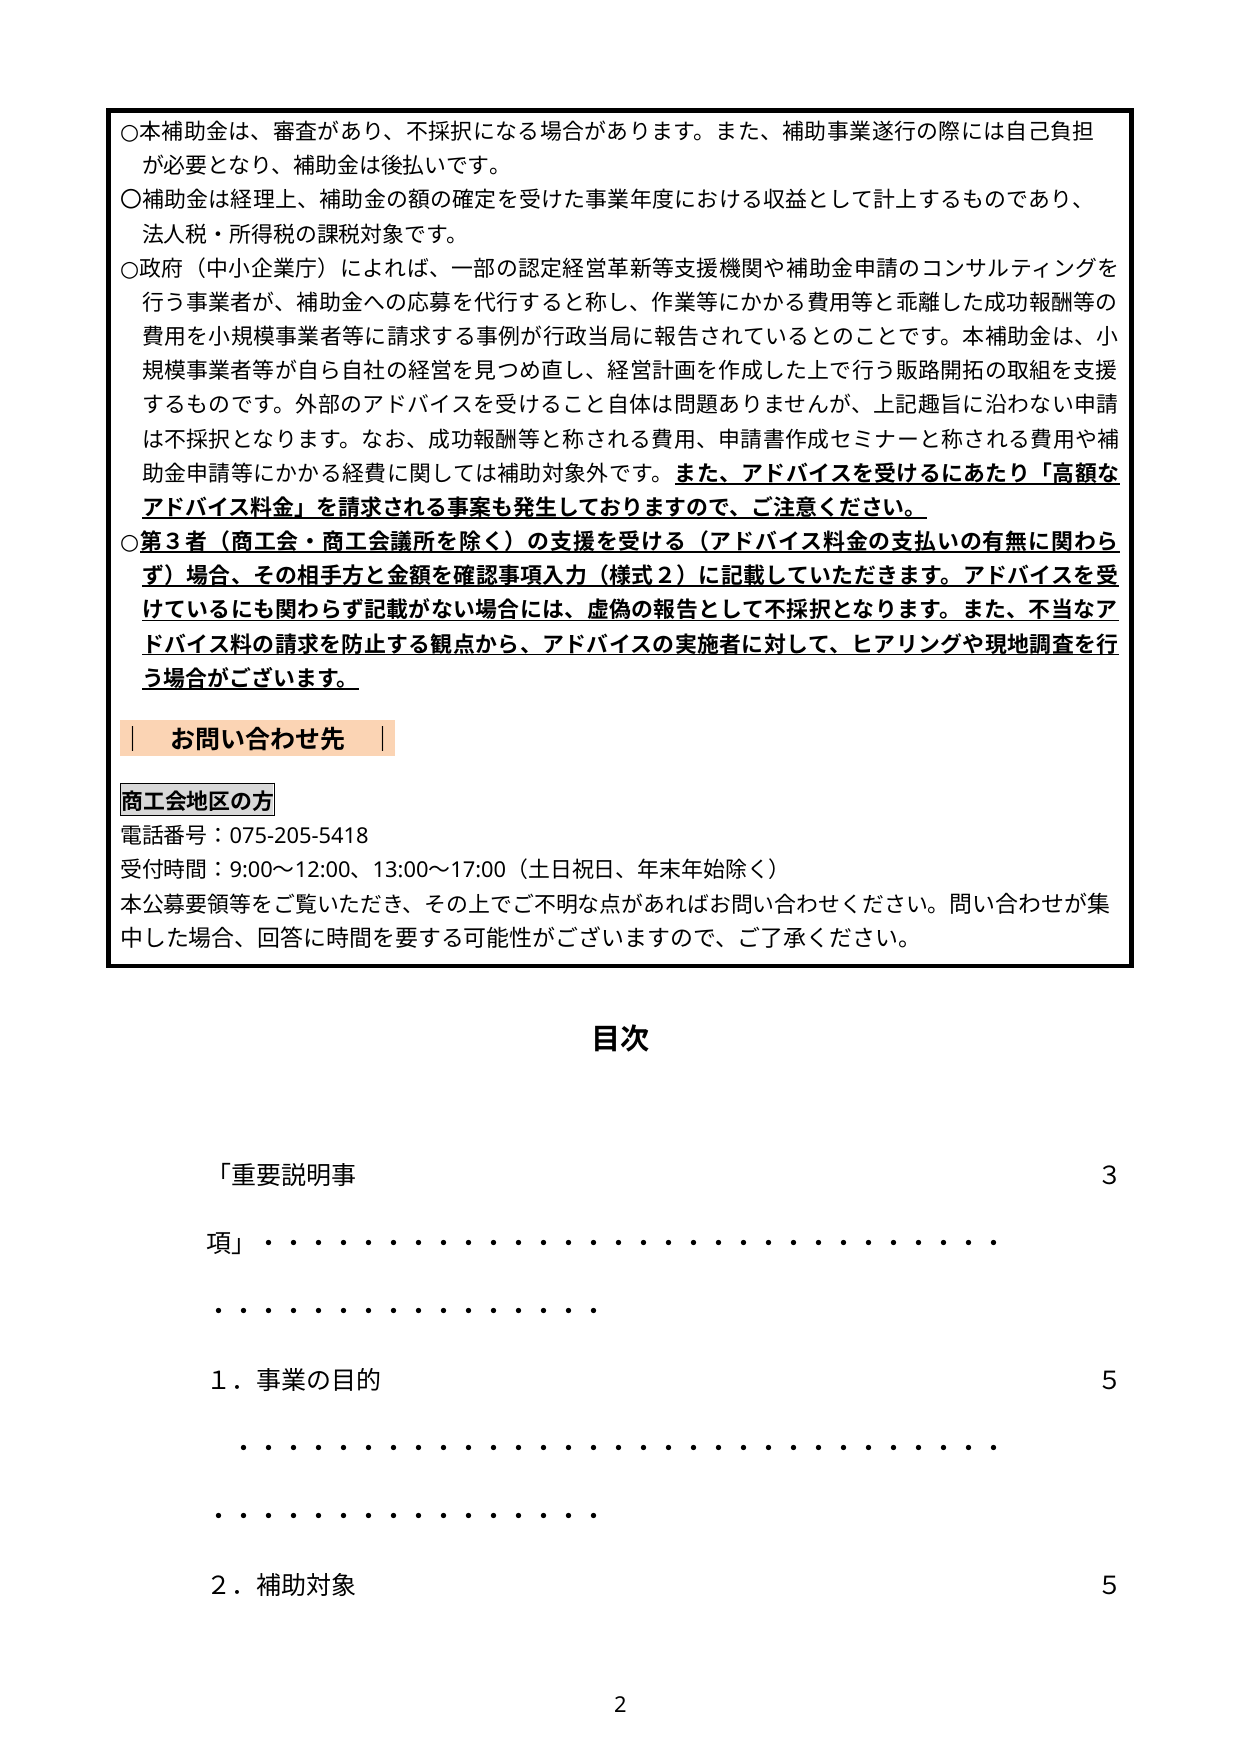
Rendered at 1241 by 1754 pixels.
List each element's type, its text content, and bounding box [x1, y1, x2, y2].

table_cell ５ [1018, 1549, 1134, 1617]
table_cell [195, 1549, 1018, 1617]
table_header 「重要説明事項」・・・・・・・・・・・・・・・・・・・・・・・・・・・・・・・・・・・・・・・・・・・・・・ [195, 1139, 1018, 1344]
table_cell １．事業の目的 ・・・・・・・・・・・・・・・・・・・・・・・・・・・・・・・・・・・・・・・・・・・・・・・ [195, 1344, 1018, 1549]
table_header ３ [1018, 1139, 1134, 1344]
text 目次 [106, 1002, 1134, 1071]
table_cell ５ [1018, 1344, 1134, 1549]
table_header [111, 113, 1129, 963]
